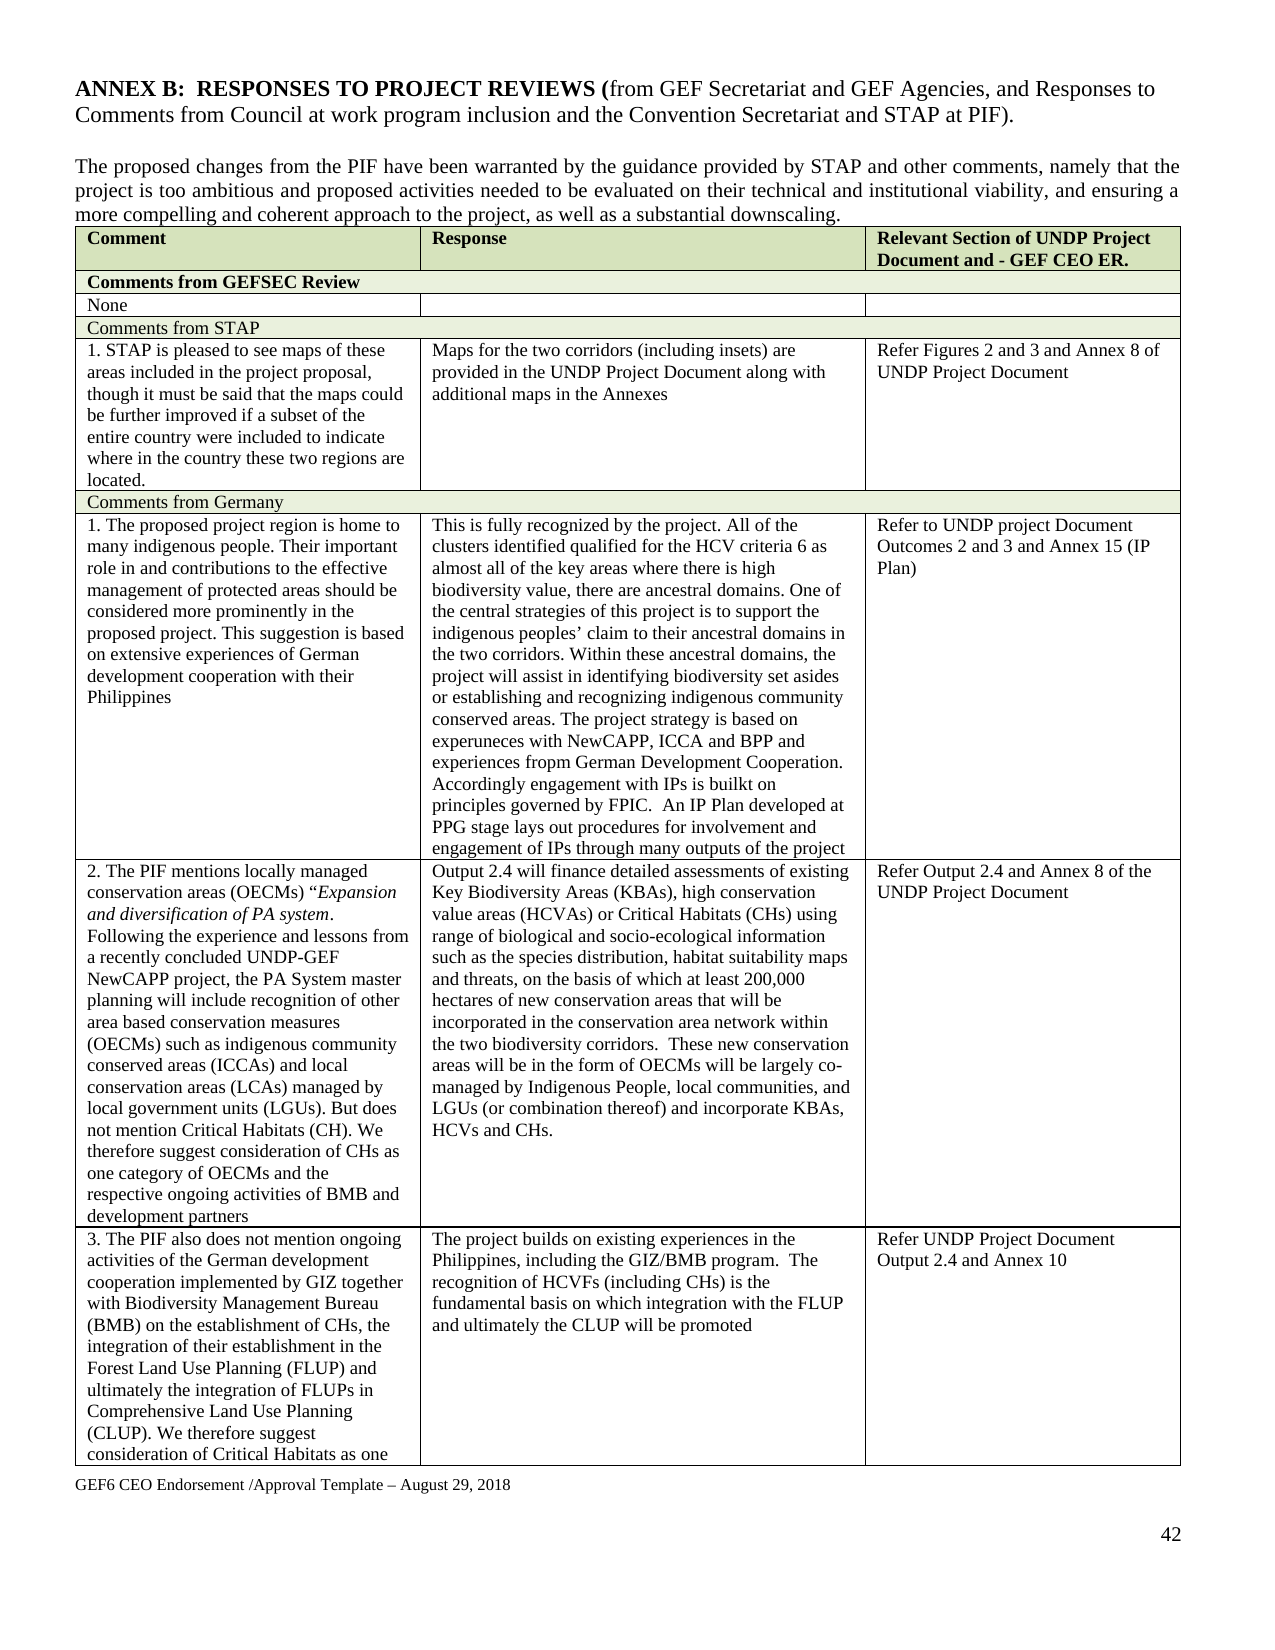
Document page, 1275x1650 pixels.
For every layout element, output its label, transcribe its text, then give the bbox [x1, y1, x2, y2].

table_cell Comments from Germany [76, 491, 1180, 513]
table_cell Maps for the two corridors (including insets) are provided in the UNDP Project Document along with additional maps in the Annexes [421, 339, 865, 490]
table_cell None [76, 294, 420, 316]
table_cell 1. STAP is pleased to see maps of these areas included in the project proposal, though it must be said that the maps could be further improved if a subset of the entire country were included to indicate where in the country these two regions are located. [76, 339, 420, 490]
table_cell [866, 294, 1180, 316]
text The proposed changes from the PIF have been warranted by the guidance provided by STAP and other comments, namely that the project is too ambitious and proposed activities needed to be evaluated on their technical and institutional viability, and ensuring a more compelling and coherent approach to the project, as well as a substantial downscaling. [75, 154, 1181, 226]
table_cell Comments from STAP [76, 317, 1180, 338]
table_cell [866, 1228, 1180, 1465]
table_cell Refer Output 2.4 and Annex 8 of the UNDP Project Document [866, 860, 1180, 1226]
text ANNEX B: RESPONSES TO PROJECT REVIEWS (from GEF Secretariat and GEF Agencies, and Responses to Comments from Council at work program inclusion and the Convention Secretariat and STAP at PIF). [75, 75, 1181, 128]
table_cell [421, 1228, 865, 1465]
table_cell Comments from GEFSEC Review [76, 271, 1180, 293]
table_cell 2. The PIF mentions locally managed conservation areas (OECMs) “Expansion and diversification of PA system. Following the experience and lessons from a recently concluded UNDP-GEF NewCAPP project, the PA System master planning will include recognition of other area based conservation measures (OECMs) such as indigenous community conserved areas (ICCAs) and local conservation areas (LCAs) managed by local government units (LGUs). But does not mention Critical Habitats (CH). We therefore suggest consideration of CHs as one category of OECMs and the respective ongoing activities of BMB and development partners [76, 860, 420, 1226]
table_cell Refer to UNDP project Document Outcomes 2 and 3 and Annex 15 (IP Plan) [866, 514, 1180, 859]
table_header Relevant Section of UNDP Project Document and - GEF CEO ER. [866, 227, 1180, 270]
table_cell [76, 1228, 420, 1465]
table_header Comment [76, 227, 420, 270]
table_header Response [421, 227, 865, 270]
table_cell [421, 294, 865, 316]
table_cell This is fully recognized by the project. All of the clusters identified qualified for the HCV criteria 6 as almost all of the key areas where there is high biodiversity value, there are ancestral domains. One of the central strategies of this project is to support the indigenous peoples’ claim to their ancestral domains in the two corridors. Within these ancestral domains, the project will assist in identifying biodiversity set asides or establishing and recognizing indigenous community conserved areas. The project strategy is based on experuneces with NewCAPP, ICCA and BPP and experiences fropm German Development Cooperation. Accordingly engagement with IPs is builkt on principles governed by FPIC. An IP Plan developed at PPG stage lays out procedures for involvement and engagement of IPs through many outputs of the project [421, 514, 865, 859]
table_cell 1. The proposed project region is home to many indigenous people. Their important role in and contributions to the effective management of protected areas should be considered more prominently in the proposed project. This suggestion is based on extensive experiences of German development cooperation with their Philippines [76, 514, 420, 859]
table_cell Output 2.4 will finance detailed assessments of existing Key Biodiversity Areas (KBAs), high conservation value areas (HCVAs) or Critical Habitats (CHs) using range of biological and socio-ecological information such as the species distribution, habitat suitability maps and threats, on the basis of which at least 200,000 hectares of new conservation areas that will be incorporated in the conservation area network within the two biodiversity corridors. These new conservation areas will be in the form of OECMs will be largely co-managed by Indigenous People, local communities, and LGUs (or combination thereof) and incorporate KBAs, HCVs and CHs. [421, 860, 865, 1226]
table_cell Refer Figures 2 and 3 and Annex 8 of UNDP Project Document [866, 339, 1180, 490]
